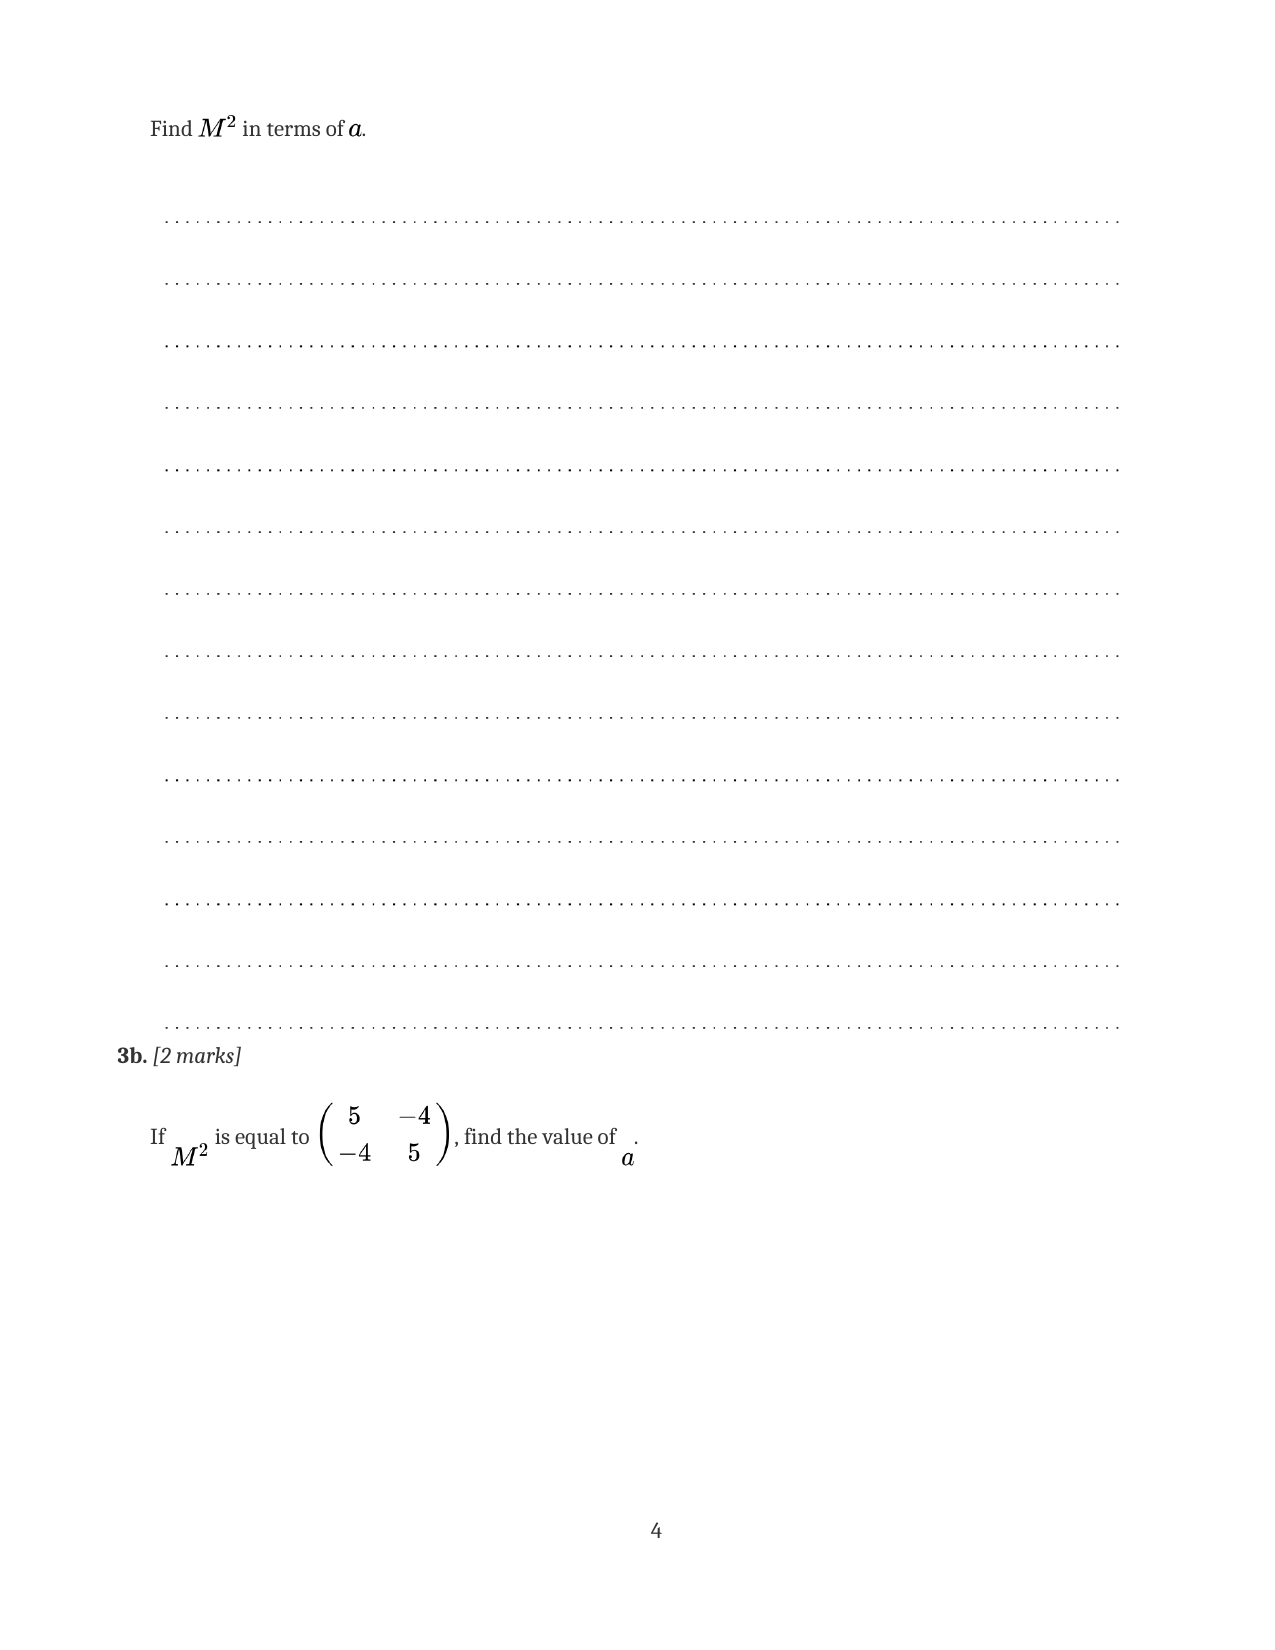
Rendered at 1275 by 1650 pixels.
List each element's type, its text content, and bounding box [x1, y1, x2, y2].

picture [170, 1141, 210, 1169]
picture [197, 112, 238, 140]
text 3b. [2 marks] [112, 1042, 1162, 1069]
text If is equal to , find the value of . [150, 1099, 1162, 1174]
picture [621, 1149, 634, 1169]
text Find in terms of . [150, 112, 1162, 145]
picture [150, 175, 1142, 1043]
picture [348, 120, 362, 140]
picture [314, 1099, 455, 1169]
